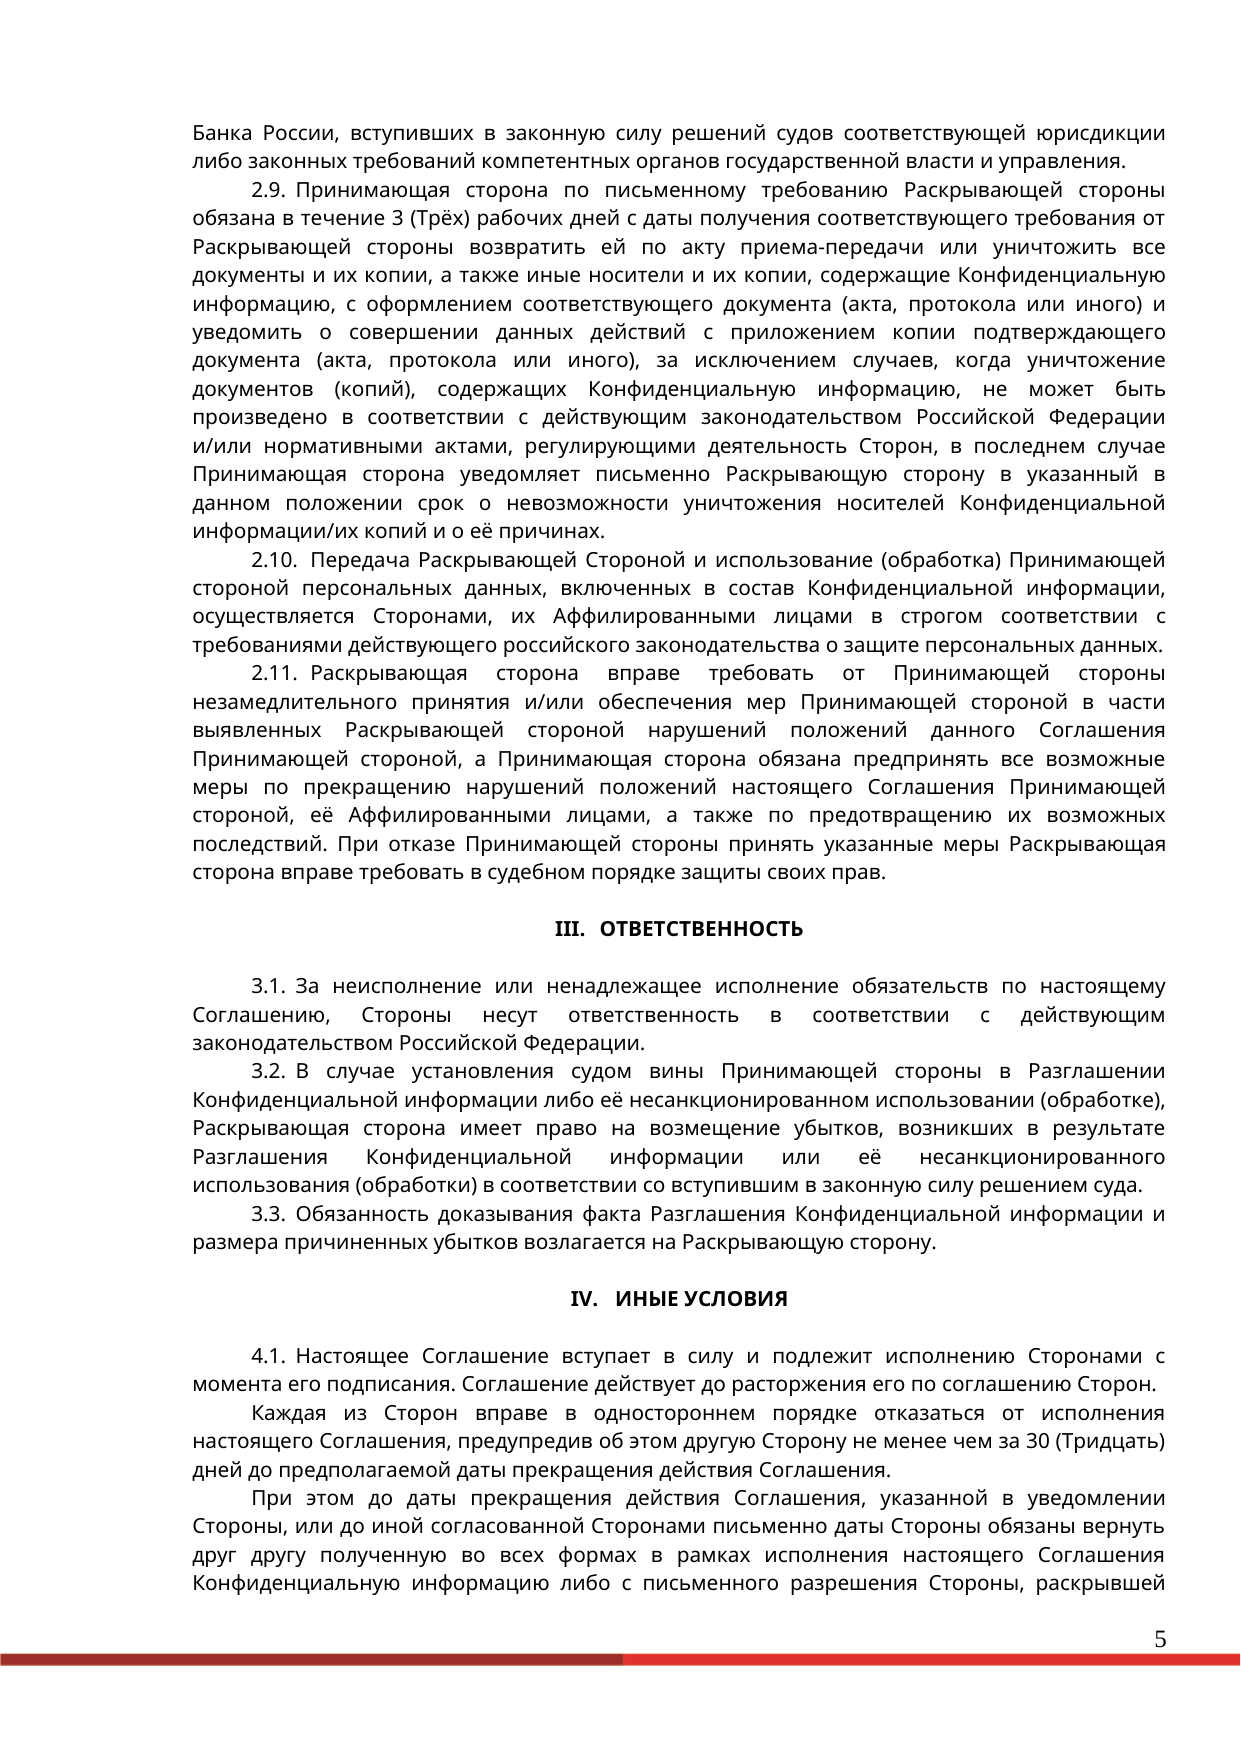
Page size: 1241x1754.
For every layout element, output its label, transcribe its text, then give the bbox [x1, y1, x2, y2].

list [192, 118, 1167, 175]
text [192, 1483, 1167, 1597]
list ОТВЕТСТВЕННОСТЬ [192, 914, 1167, 943]
list В случае установления судом вины Принимающей стороны в Разглашении Конфиденциальной информации либо её несанкционированном использовании (обработке), Раскрывающая сторона имеет право на возмещение убытков, возникших в результате Разглашения Конфиденциальной информации или её несанкционированного использования (обработки) в соответствии со вступившим в законную силу решением суда. [192, 1057, 1167, 1199]
list Передача Раскрывающей Стороной и использование (обработка) Принимающей стороной персональных данных, включенных в состав Конфиденциальной информации, осуществляется Сторонами, их Аффилированными лицами в строгом соответствии с требованиями действующего российского законодательства о защите персональных данных. [192, 545, 1167, 658]
list Раскрывающая сторона вправе требовать от Принимающей стороны незамедлительного принятия и/или обеспечения мер Принимающей стороной в части выявленных Раскрывающей стороной нарушений положений данного Соглашения Принимающей стороной, а Принимающая сторона обязана предпринять все возможные меры по прекращению нарушений положений настоящего Соглашения Принимающей стороной, её Аффилированными лицами, а также по предотвращению их возможных последствий. При отказе Принимающей стороны принять указанные меры Раскрывающая сторона вправе требовать в судебном порядке защиты своих прав. [192, 658, 1167, 886]
list За неисполнение или ненадлежащее исполнение обязательств по настоящему Соглашению, Стороны несут ответственность в соответствии с действующим законодательством Российской Федерации. [192, 971, 1167, 1057]
list Настоящее Соглашение вступает в силу и подлежит исполнению Сторонами с момента его подписания. Соглашение действует до расторжения его по соглашению Сторон. [192, 1341, 1167, 1398]
text Каждая из Сторон вправе в одностороннем порядке отказаться от исполнения настоящего Соглашения, предупредив об этом другую Сторону не менее чем за 30 (Тридцать) дней до предполагаемой даты прекращения действия Соглашения. [192, 1398, 1167, 1483]
list Принимающая сторона по письменному требованию Раскрывающей стороны обязана в течение 3 (Трёх) рабочих дней с даты получения соответствующего требования от Раскрывающей стороны возвратить ей по акту приема-передачи или уничтожить все документы и их копии, а также иные носители и их копии, содержащие Конфиденциальную информацию, с оформлением соответствующего документа (акта, протокола или иного) и уведомить о совершении данных действий с приложением копии подтверждающего документа (акта, протокола или иного), за исключением случаев, когда уничтожение документов (копий), содержащих Конфиденциальную информацию, не может быть произведено в соответствии с действующим законодательством Российской Федерации и/или нормативными актами, регулирующими деятельность Сторон, в последнем случае Принимающая сторона уведомляет письменно Раскрывающую сторону в указанный в данном положении срок о невозможности уничтожения носителей Конфиденциальной информации/их копий и о её причинах. [192, 175, 1167, 545]
picture [0, 1653, 1241, 1666]
list Обязанность доказывания факта Разглашения Конфиденциальной информации и размера причиненных убытков возлагается на Раскрывающую сторону. [192, 1199, 1167, 1256]
list ИНЫЕ УСЛОВИЯ [192, 1284, 1167, 1312]
